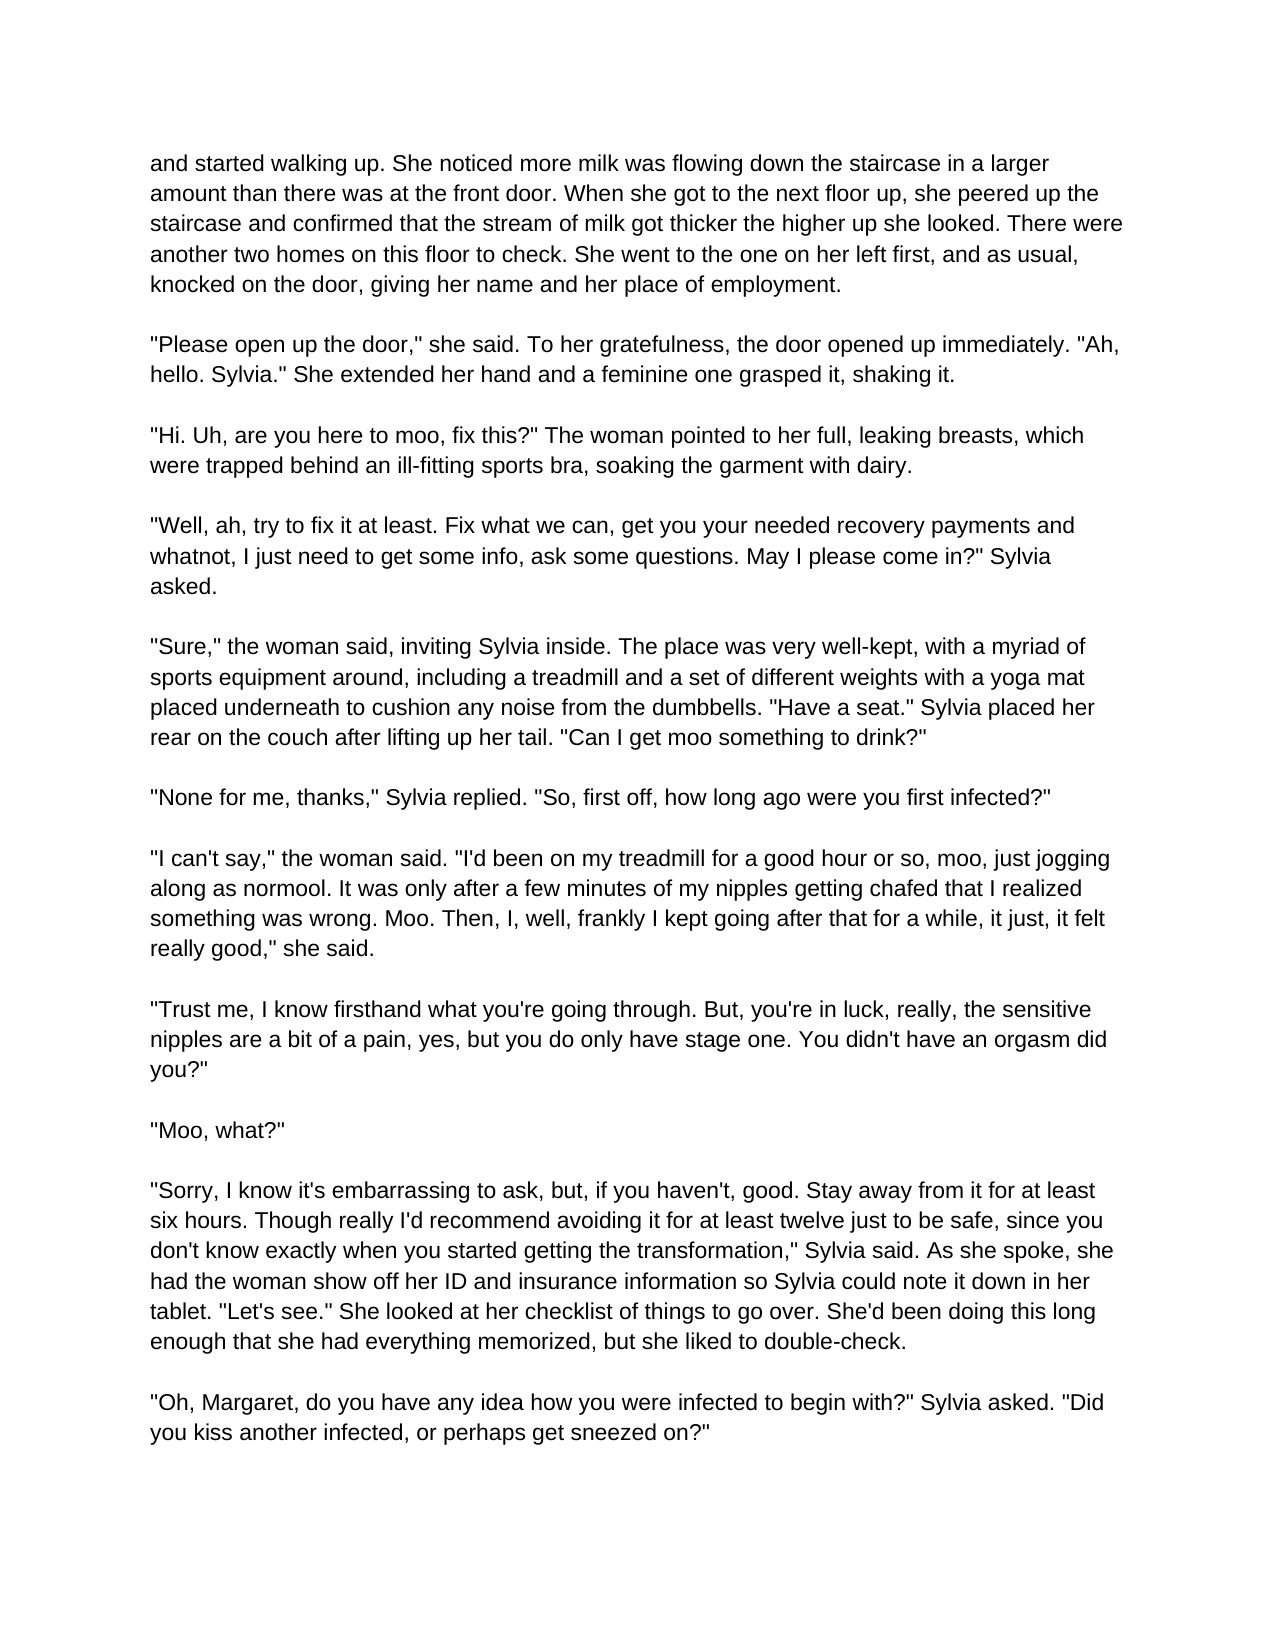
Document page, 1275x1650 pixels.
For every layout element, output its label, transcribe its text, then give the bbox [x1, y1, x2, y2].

text "Trust me, I know firsthand what you're going through. But, you're in luck, really, the sensitive nipples are a bit of a pain, yes, but you do only have stage one. You didn't have an orgasm did you?" [150, 996, 1125, 1083]
text "Well, ah, try to fix it at least. Fix what we can, get you your needed recovery payments and whatnot, I just need to get some info, ask some questions. May I please come in?" Sylvia asked. [150, 512, 1125, 599]
text "Moo, what?" [150, 1117, 1125, 1143]
text "Sure," the woman said, inviting Sylvia inside. The place was very well-kept, with a myriad of sports equipment around, including a treadmill and a set of different weights with a yoga mat placed underneath to cushion any noise from the dumbbells. "Have a seat." Sylvia placed her rear on the couch after lifting up her tail. "Can I get moo something to drink?" [150, 633, 1125, 750]
text "I can't say," the woman said. "I'd been on my treadmill for a good hour or so, moo, just jogging along as normool. It was only after a few minutes of my nipples getting chafed that I realized something was wrong. Moo. Then, I, well, frankly I kept going after that for a while, it just, it felt really good," she said. [150, 845, 1125, 962]
text "Oh, Margaret, do you have any idea how you were infected to begin with?" Sylvia asked. "Did you kiss another infected, or perhaps get sneezed on?" [150, 1388, 1125, 1445]
text "Please open up the door," she said. To her gratefulness, the door opened up immediately. "Ah, hello. Sylvia." She extended her hand and a feminine one grasped it, shaking it. [150, 331, 1125, 388]
text "Hi. Uh, are you here to moo, fix this?" The woman pointed to her full, leaking breasts, which were trapped behind an ill-fitting sports bra, soaking the garment with dairy. [150, 422, 1125, 478]
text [150, 150, 1125, 297]
text "None for me, thanks," Sylvia replied. "So, first off, how long ago were you first infected?" [150, 784, 1125, 811]
text "Sorry, I know it's embarrassing to ask, but, if you haven't, good. Stay away from it for at least six hours. Though really I'd recommend avoiding it for at least twelve just to be safe, since you don't know exactly when you started getting the transformation," Sylvia said. As she spoke, she had the woman show off her ID and insurance information so Sylvia could note it down in her tablet. "Let's see." She looked at her checklist of things to go over. She'd been doing this long enough that she had everything memorized, but she liked to double-check. [150, 1177, 1125, 1354]
